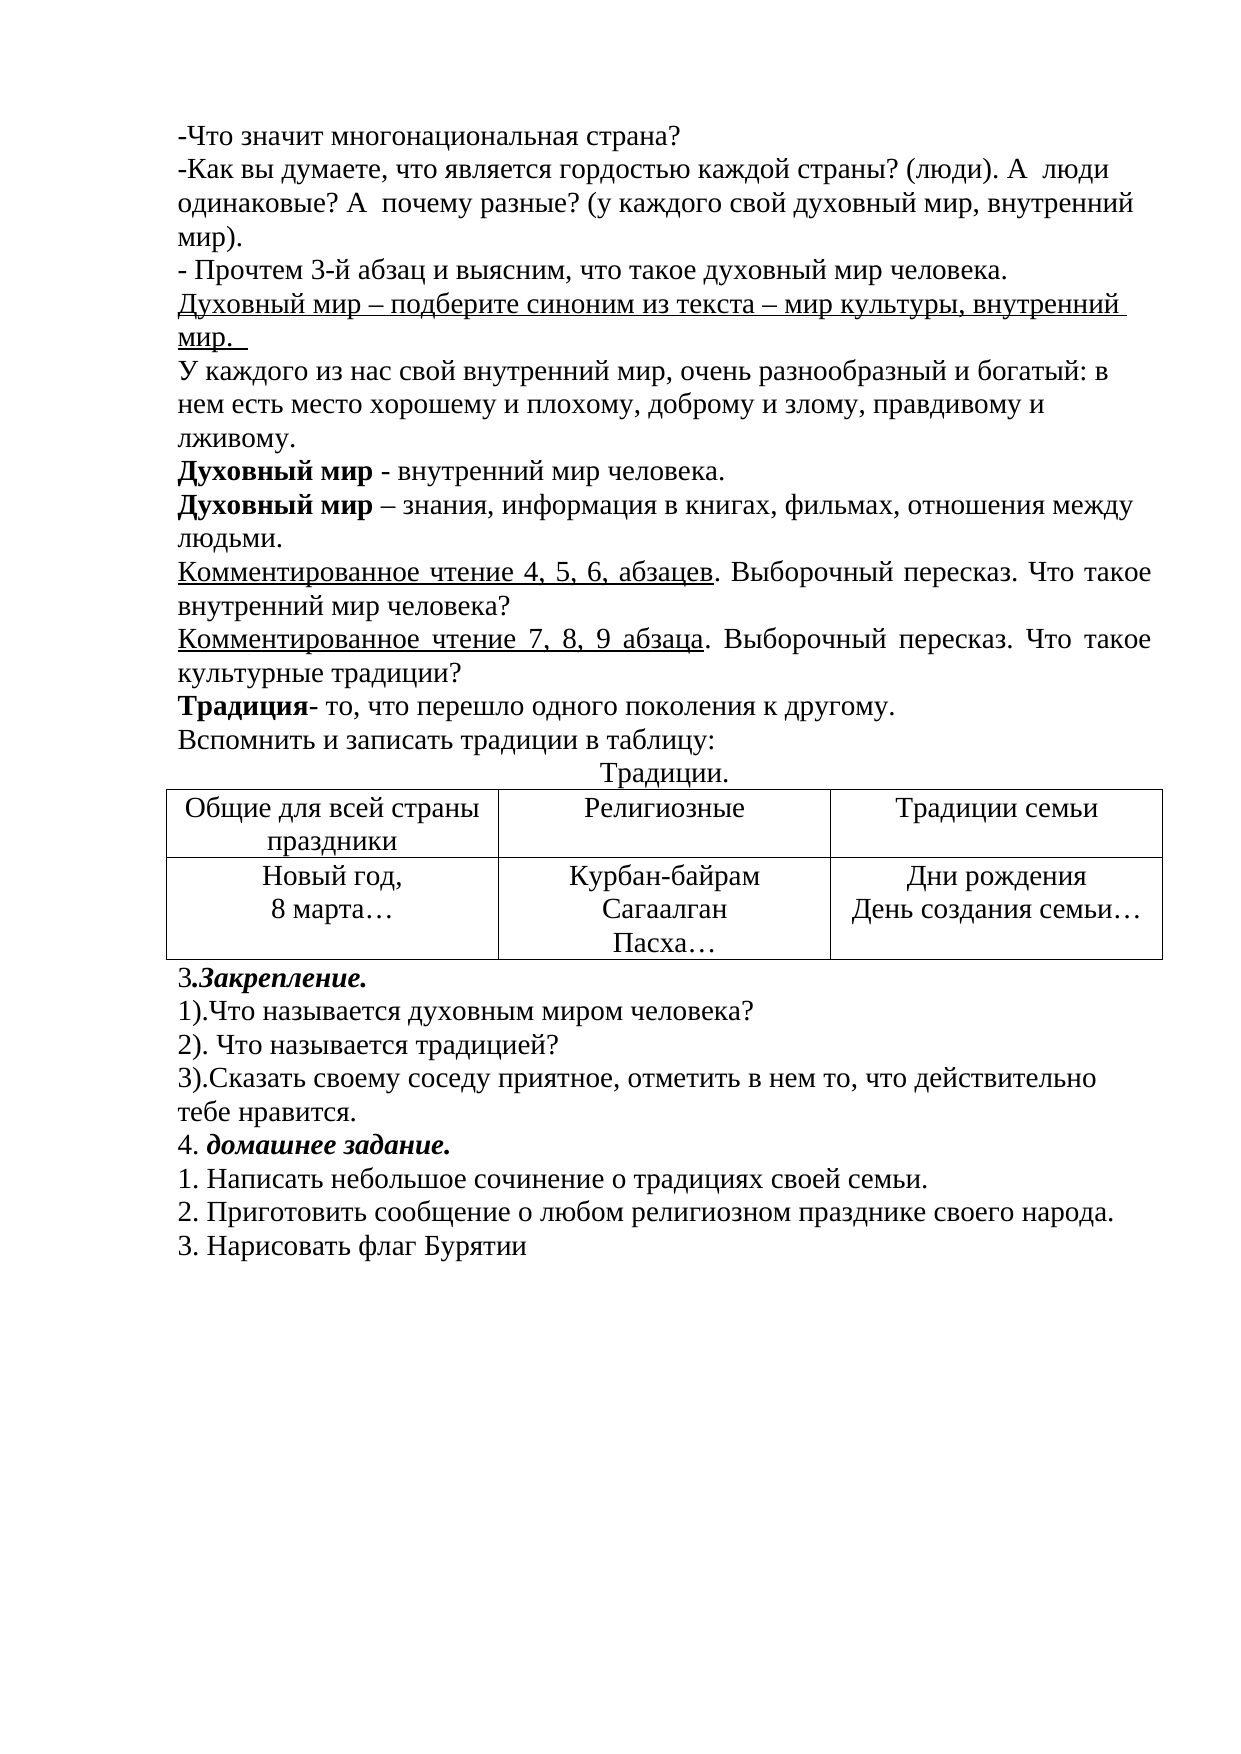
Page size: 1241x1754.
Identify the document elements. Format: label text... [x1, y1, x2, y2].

text Традиции. [177, 755, 1152, 789]
table_cell Курбан-байрам Сагаалган Пасха… [499, 858, 830, 959]
text 1).Что называется духовным миром человека? [177, 993, 1152, 1027]
table_cell Дни рождения День создания семьи… [831, 858, 1162, 959]
text 4. домашнее задание. [177, 1127, 1152, 1161]
text Вспомнить и записать традиции в таблицу: [177, 722, 1152, 755]
text 3).Сказать своему соседу приятное, отметить в нем то, что действительно тебе нравится. [177, 1060, 1152, 1127]
text 3.Закрепление. [177, 960, 1152, 993]
text Комментированное чтение 7, 8, 9 абзаца. Выборочный пересказ. Что такое культурные традиции? [177, 621, 1152, 688]
text -Что значит многонациональная страна? [177, 118, 1152, 152]
text Традиция- то, что перешло одного поколения к другому. [177, 688, 1152, 722]
text Духовный мир – знания, информация в книгах, фильмах, отношения между людьми. [177, 487, 1152, 554]
text - Прочтем 3-й абзац и выясним, что такое духовный мир человека. [177, 252, 1152, 286]
text Комментированное чтение 4, 5, 6, абзацев. Выборочный пересказ. Что такое внутренний мир человека? [177, 554, 1152, 621]
text 2. Приготовить сообщение о любом религиозном празднике своего народа. [177, 1194, 1152, 1228]
text -Как вы думаете, что является гордостью каждой страны? (люди). А люди одинаковые? А почему разные? (у каждого свой духовный мир, внутренний мир). [177, 152, 1152, 252]
text 2). Что называется традицией? [177, 1027, 1152, 1060]
table_header Религиозные [499, 790, 830, 857]
table_cell Новый год, 8 марта… [167, 858, 498, 959]
text Духовный мир - внутренний мир человека. [177, 453, 1152, 487]
text 3. Нарисовать флаг Бурятии [177, 1228, 1152, 1262]
table_header Общие для всей страны праздники [167, 790, 498, 857]
text У каждого из нас свой внутренний мир, очень разнообразный и богатый: в нем есть место хорошему и плохому, доброму и злому, правдивому и лживому. [177, 353, 1152, 453]
text 1. Написать небольшое сочинение о традициях своей семьи. [177, 1161, 1152, 1194]
table_header Традиции семьи [831, 790, 1162, 857]
text Духовный мир – подберите синоним из текста – мир культуры, внутренний мир. [177, 286, 1152, 353]
